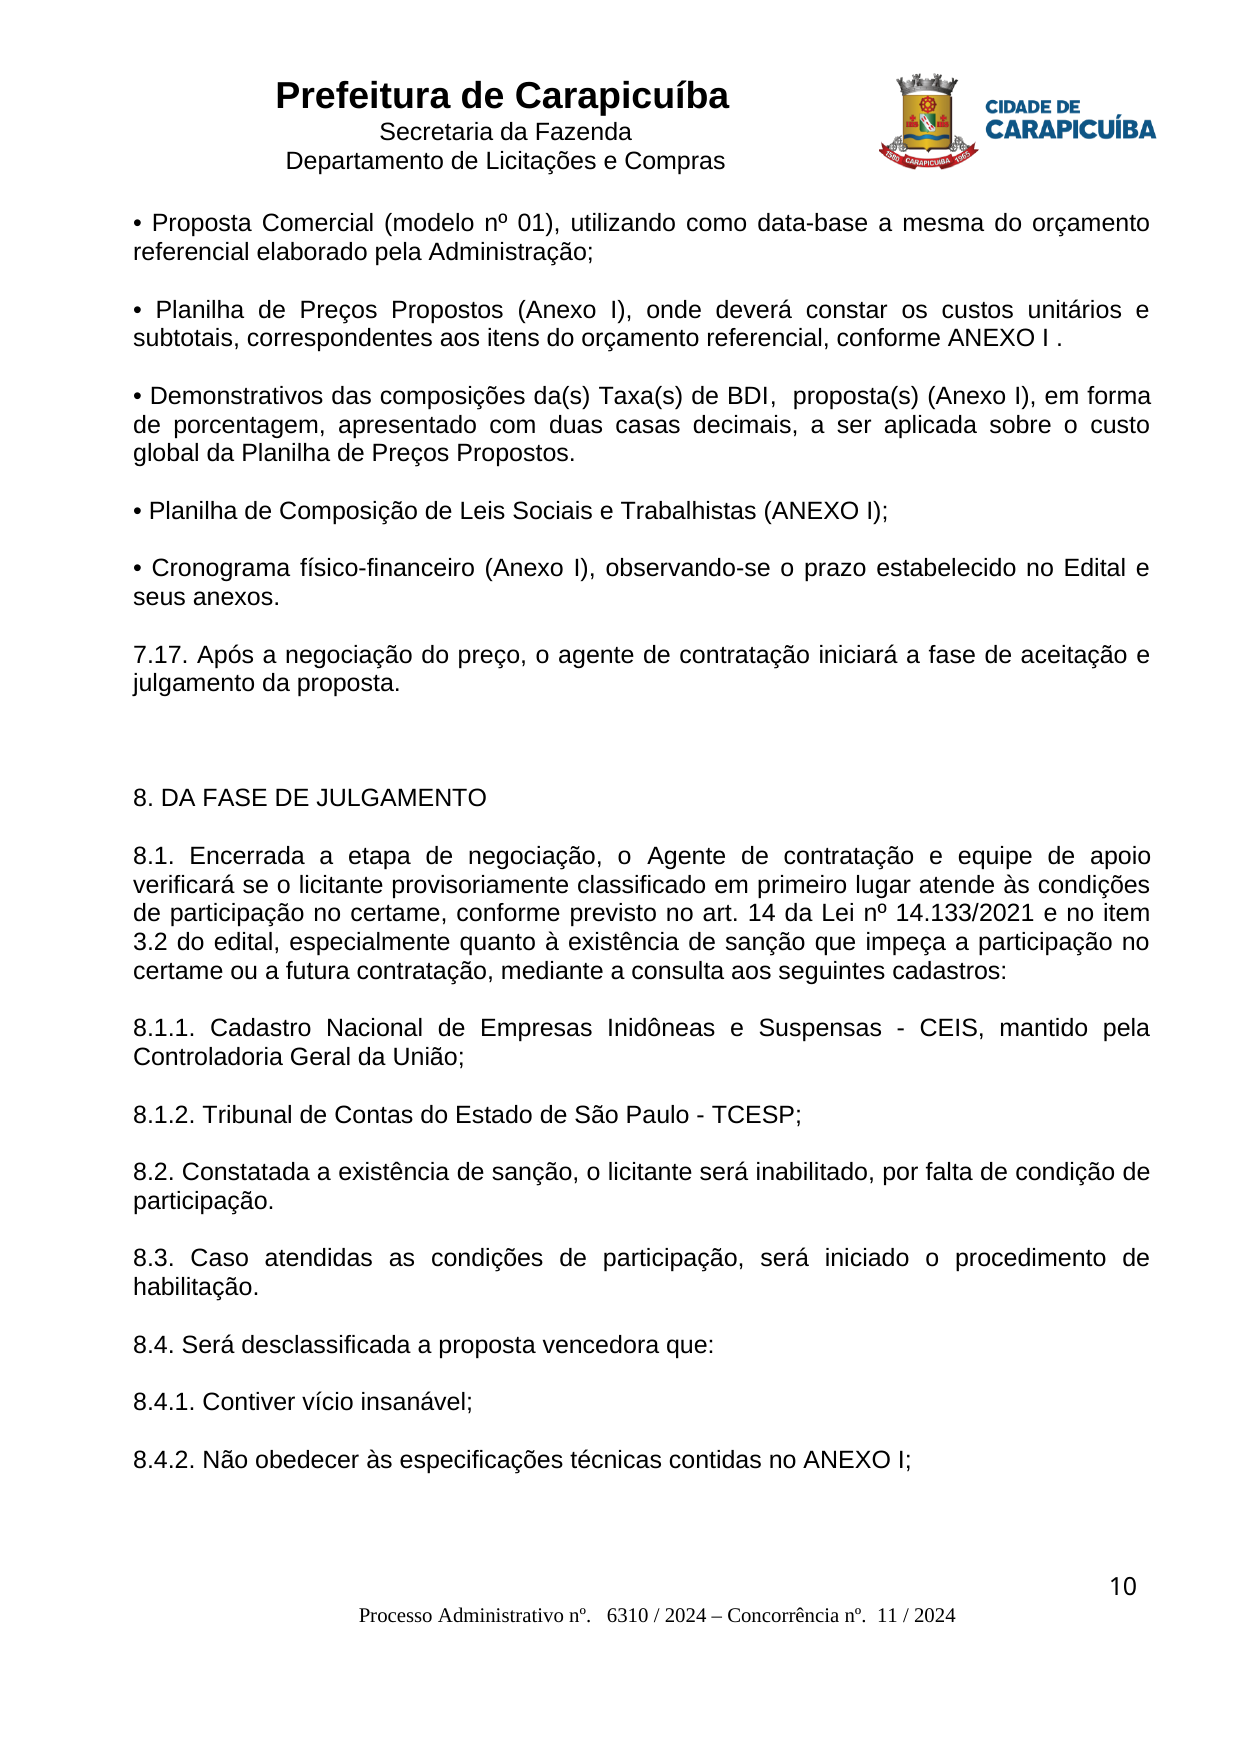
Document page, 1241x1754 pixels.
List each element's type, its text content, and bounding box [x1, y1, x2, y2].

text • Planilha de Composição de Leis Sociais e Trabalhistas (ANEXO I); [133, 496, 1152, 525]
text 8.4.2. Não obedecer às especificações técnicas contidas no ANEXO I; [133, 1445, 1152, 1473]
text • Proposta Comercial (modelo nº 01), utilizando como data-base a mesma do orçamento referencial elaborado pela Administração; [133, 208, 1152, 266]
text • Demonstrativos das composições da(s) Taxa(s) de BDI, proposta(s) (Anexo I), em forma de porcentagem, apresentado com duas casas decimais, a ser aplicada sobre o custo global da Planilha de Preços Propostos. [133, 381, 1152, 467]
picture [877, 65, 1159, 172]
text 8.4.1. Contiver vício insanável; [133, 1387, 1152, 1416]
text 8.2. Constatada a existência de sanção, o licitante será inabilitado, por falta de condição de participação. [133, 1157, 1152, 1215]
text • Planilha de Preços Propostos (Anexo I), onde deverá constar os custos unitários e subtotais, correspondentes aos itens do orçamento referencial, conforme ANEXO I . [133, 295, 1152, 352]
text 8.3. Caso atendidas as condições de participação, será iniciado o procedimento de habilitação. [133, 1243, 1152, 1301]
text 7.17. Após a negociação do preço, o agente de contratação iniciará a fase de aceitação e julgamento da proposta. [133, 640, 1152, 697]
text 8.4. Será desclassificada a proposta vencedora que: [133, 1330, 1152, 1358]
text • Cronograma físico-financeiro (Anexo I), observando-se o prazo estabelecido no Edital e seus anexos. [133, 553, 1152, 611]
text 8.1.1. Cadastro Nacional de Empresas Inidôneas e Suspensas - CEIS, mantido pela Controladoria Geral da União; [133, 1013, 1152, 1071]
text 8.1.2. Tribunal de Contas do Estado de São Paulo - TCESP; [133, 1100, 1152, 1128]
text 8. DA FASE DE JULGAMENTO [133, 783, 1152, 812]
text 8.1. Encerrada a etapa de negociação, o Agente de contratação e equipe de apoio verificará se o licitante provisoriamente classificado em primeiro lugar atende às condições de participação no certame, conforme previsto no art. 14 da Lei nº 14.133/2021 e no item 3.2 do edital, especialmente quanto à existência de sanção que impeça a participação no certame ou a futura contratação, mediante a consulta aos seguintes cadastros: [133, 841, 1152, 985]
